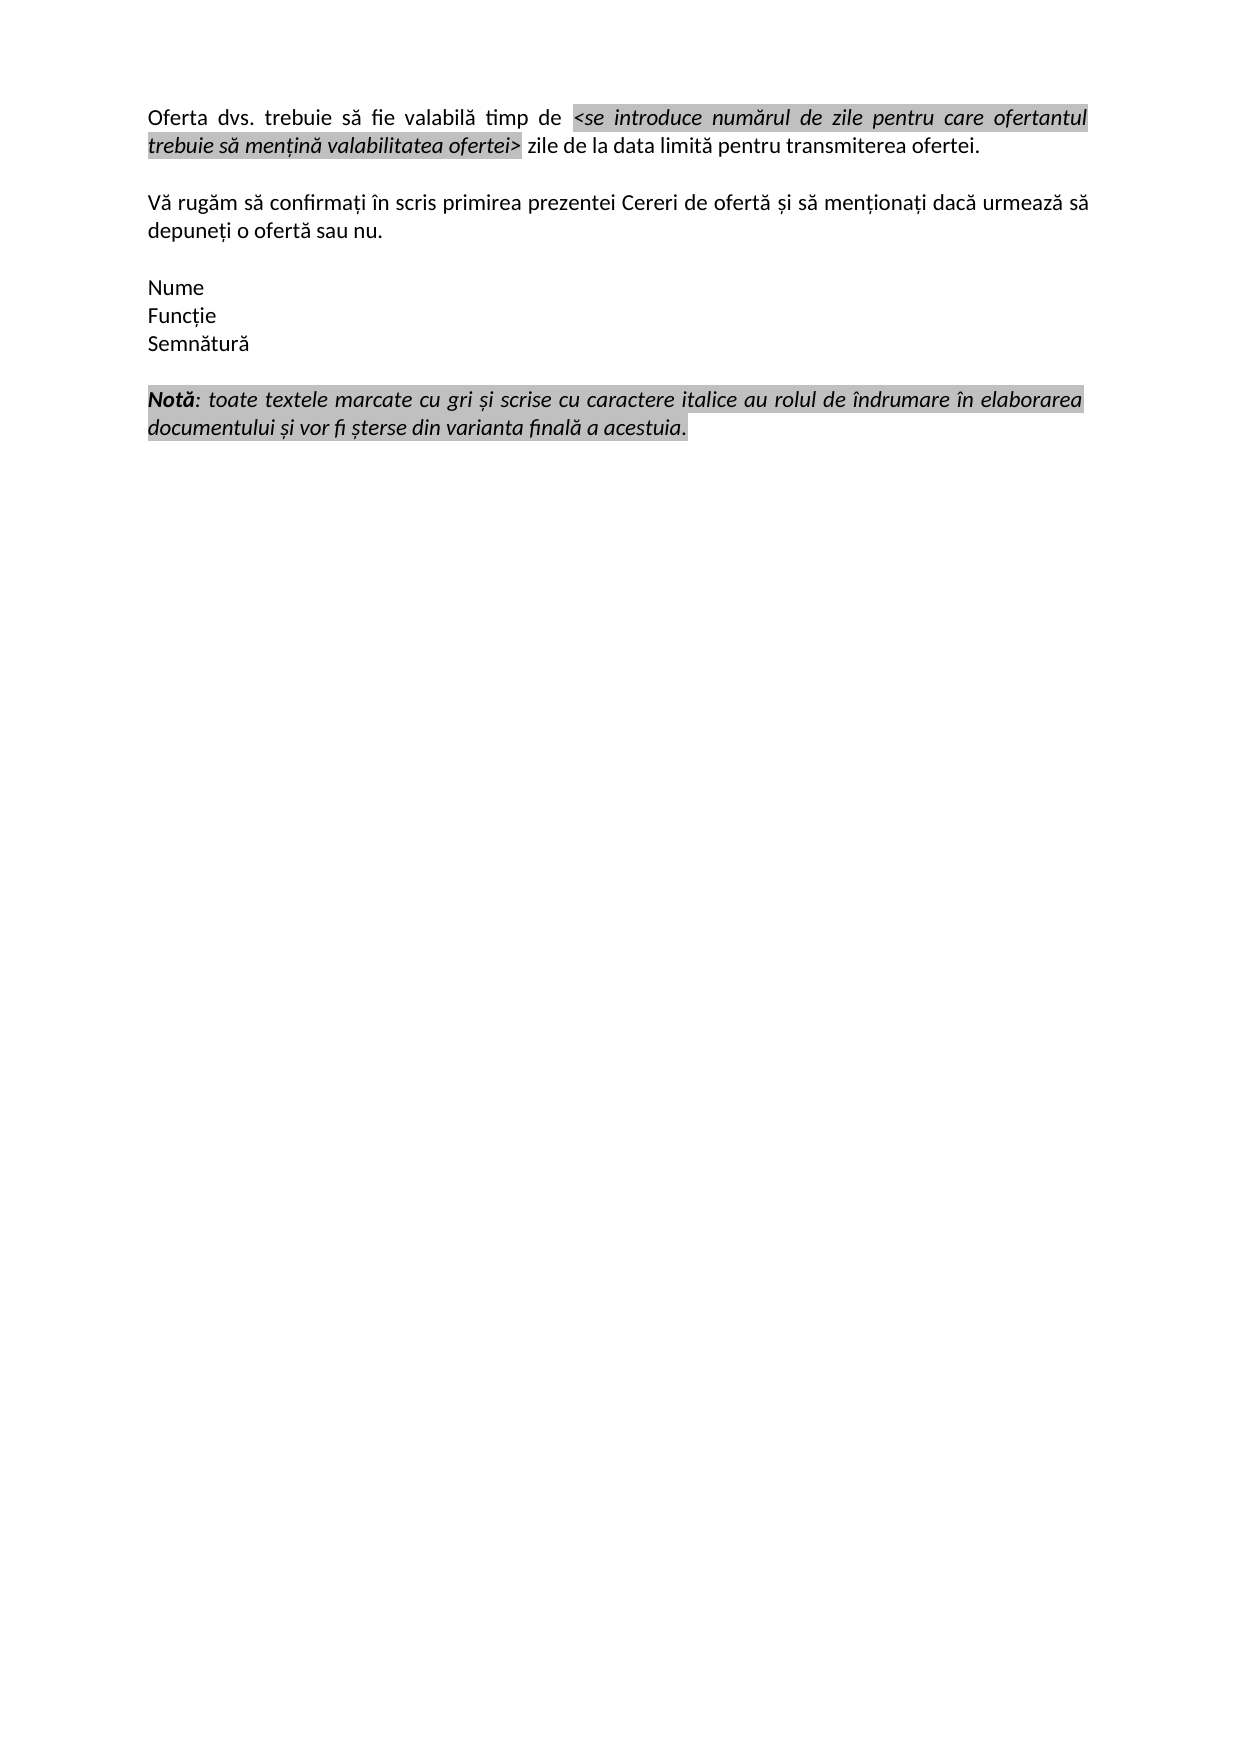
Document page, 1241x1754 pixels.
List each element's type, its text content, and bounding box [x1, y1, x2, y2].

text Oferta dvs. trebuie să fie valabilă timp de <se introduce numărul de zile pentru care ofertantul trebuie să mențină valabilitatea ofertei> zile de la data limită pentru transmiterea ofertei. [148, 103, 1091, 159]
text Nume [148, 273, 1086, 301]
text Notă: toate textele marcate cu gri și scrise cu caractere italice au rolul de îndrumare în elaborarea documentului și vor fi șterse din varianta finală a acestuia. [688, 385, 1086, 441]
text Funcție [148, 301, 1086, 329]
text Semnătură [148, 329, 1086, 357]
text Vă rugăm să confirmaţi în scris primirea prezentei Cereri de ofertă şi să menţionaţi dacă urmează să depuneţi o ofertă sau nu. [148, 188, 1091, 244]
